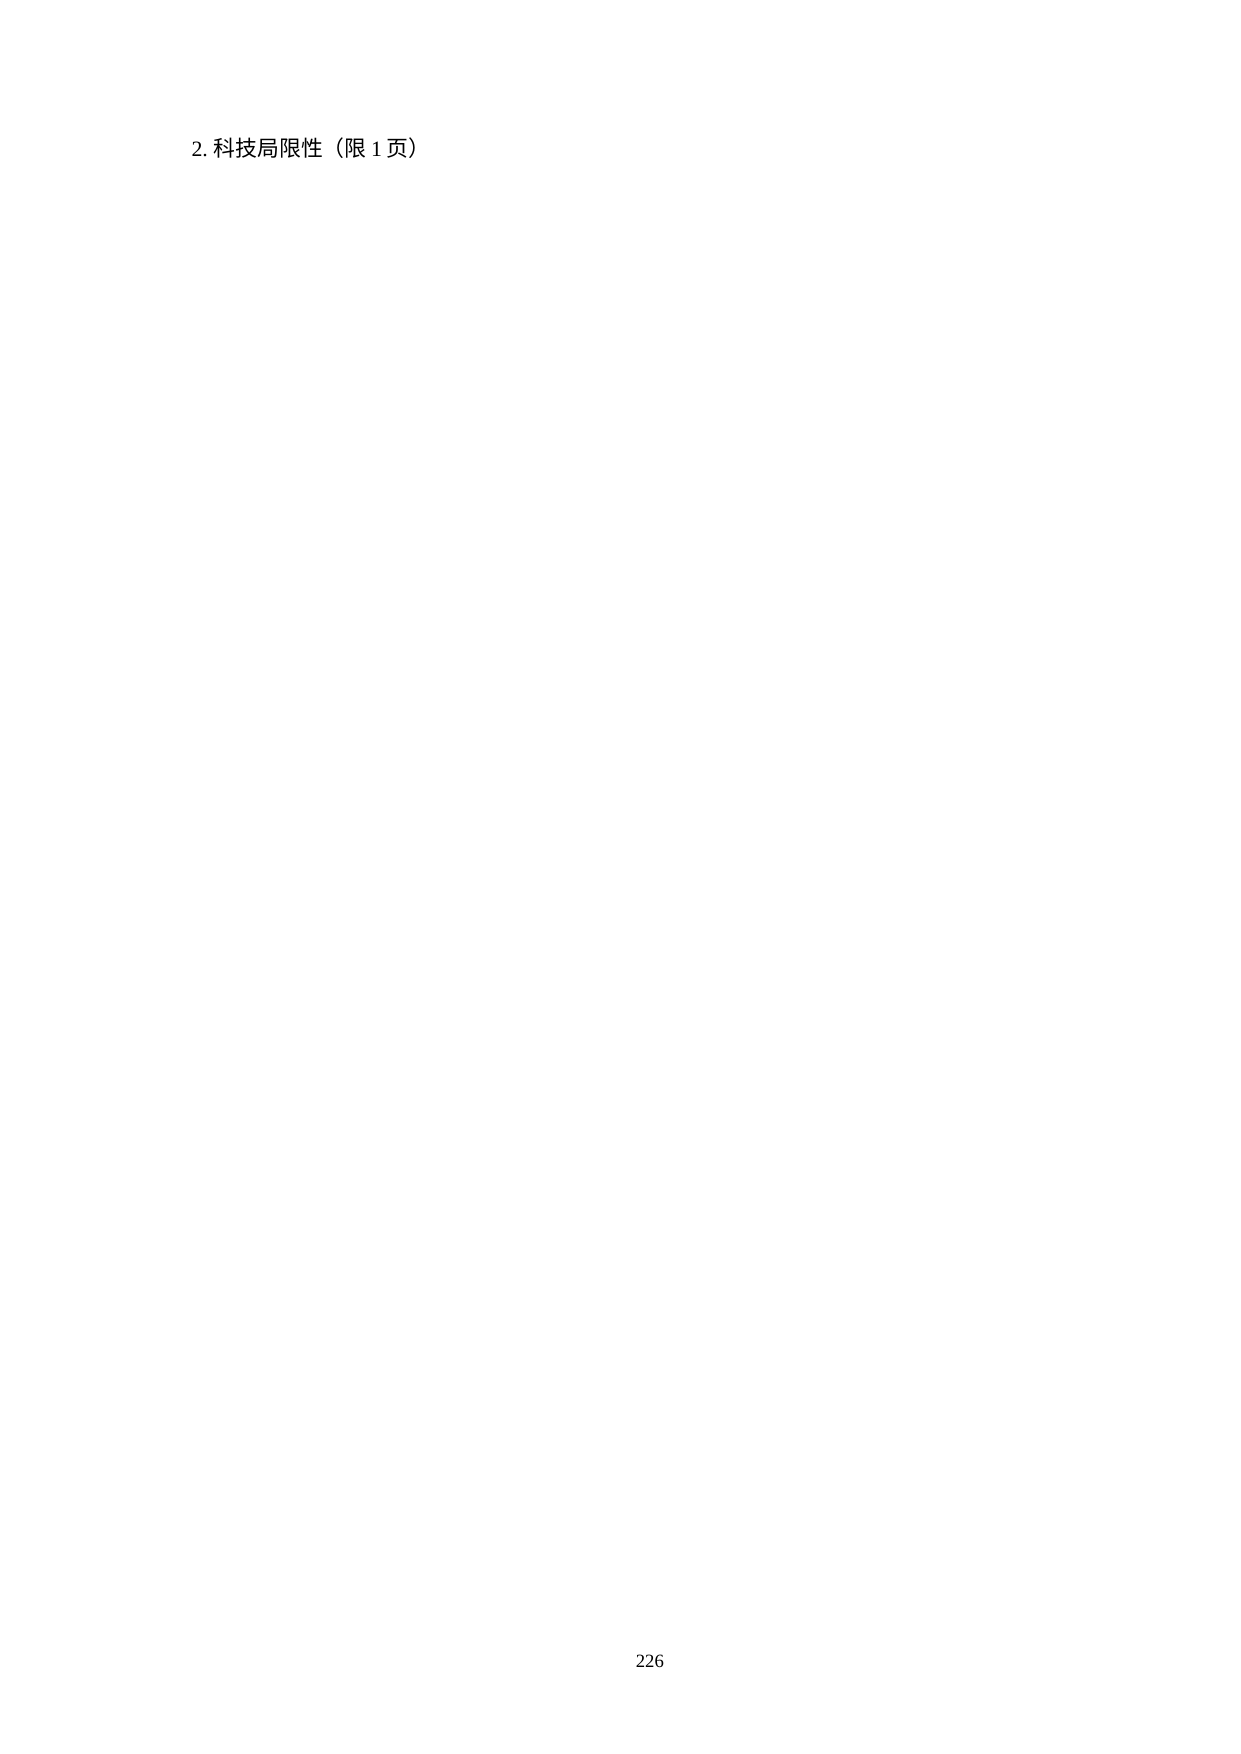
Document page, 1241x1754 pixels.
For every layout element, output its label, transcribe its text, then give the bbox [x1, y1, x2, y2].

text 2. 科技局限性（限1页） [148, 131, 1152, 163]
